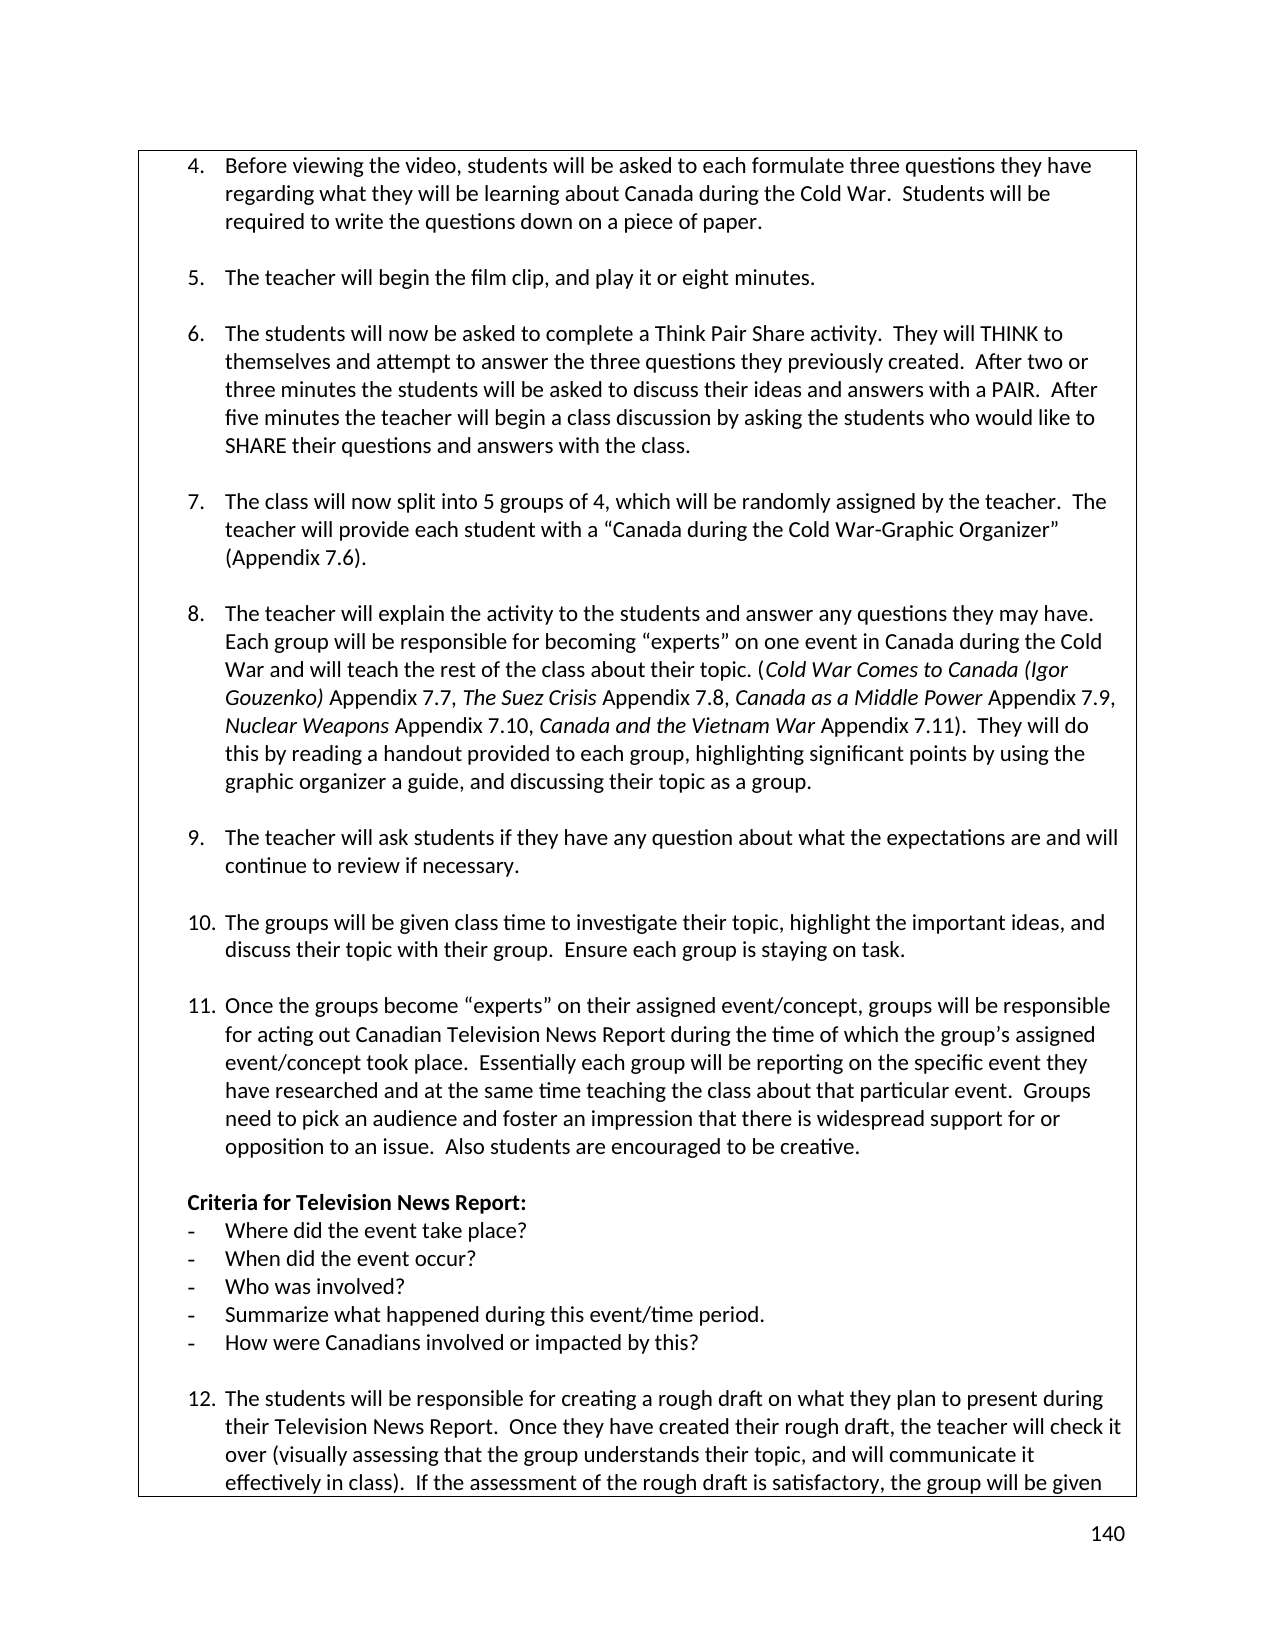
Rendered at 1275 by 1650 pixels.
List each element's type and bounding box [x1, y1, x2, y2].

table_cell [139, 151, 1136, 1496]
